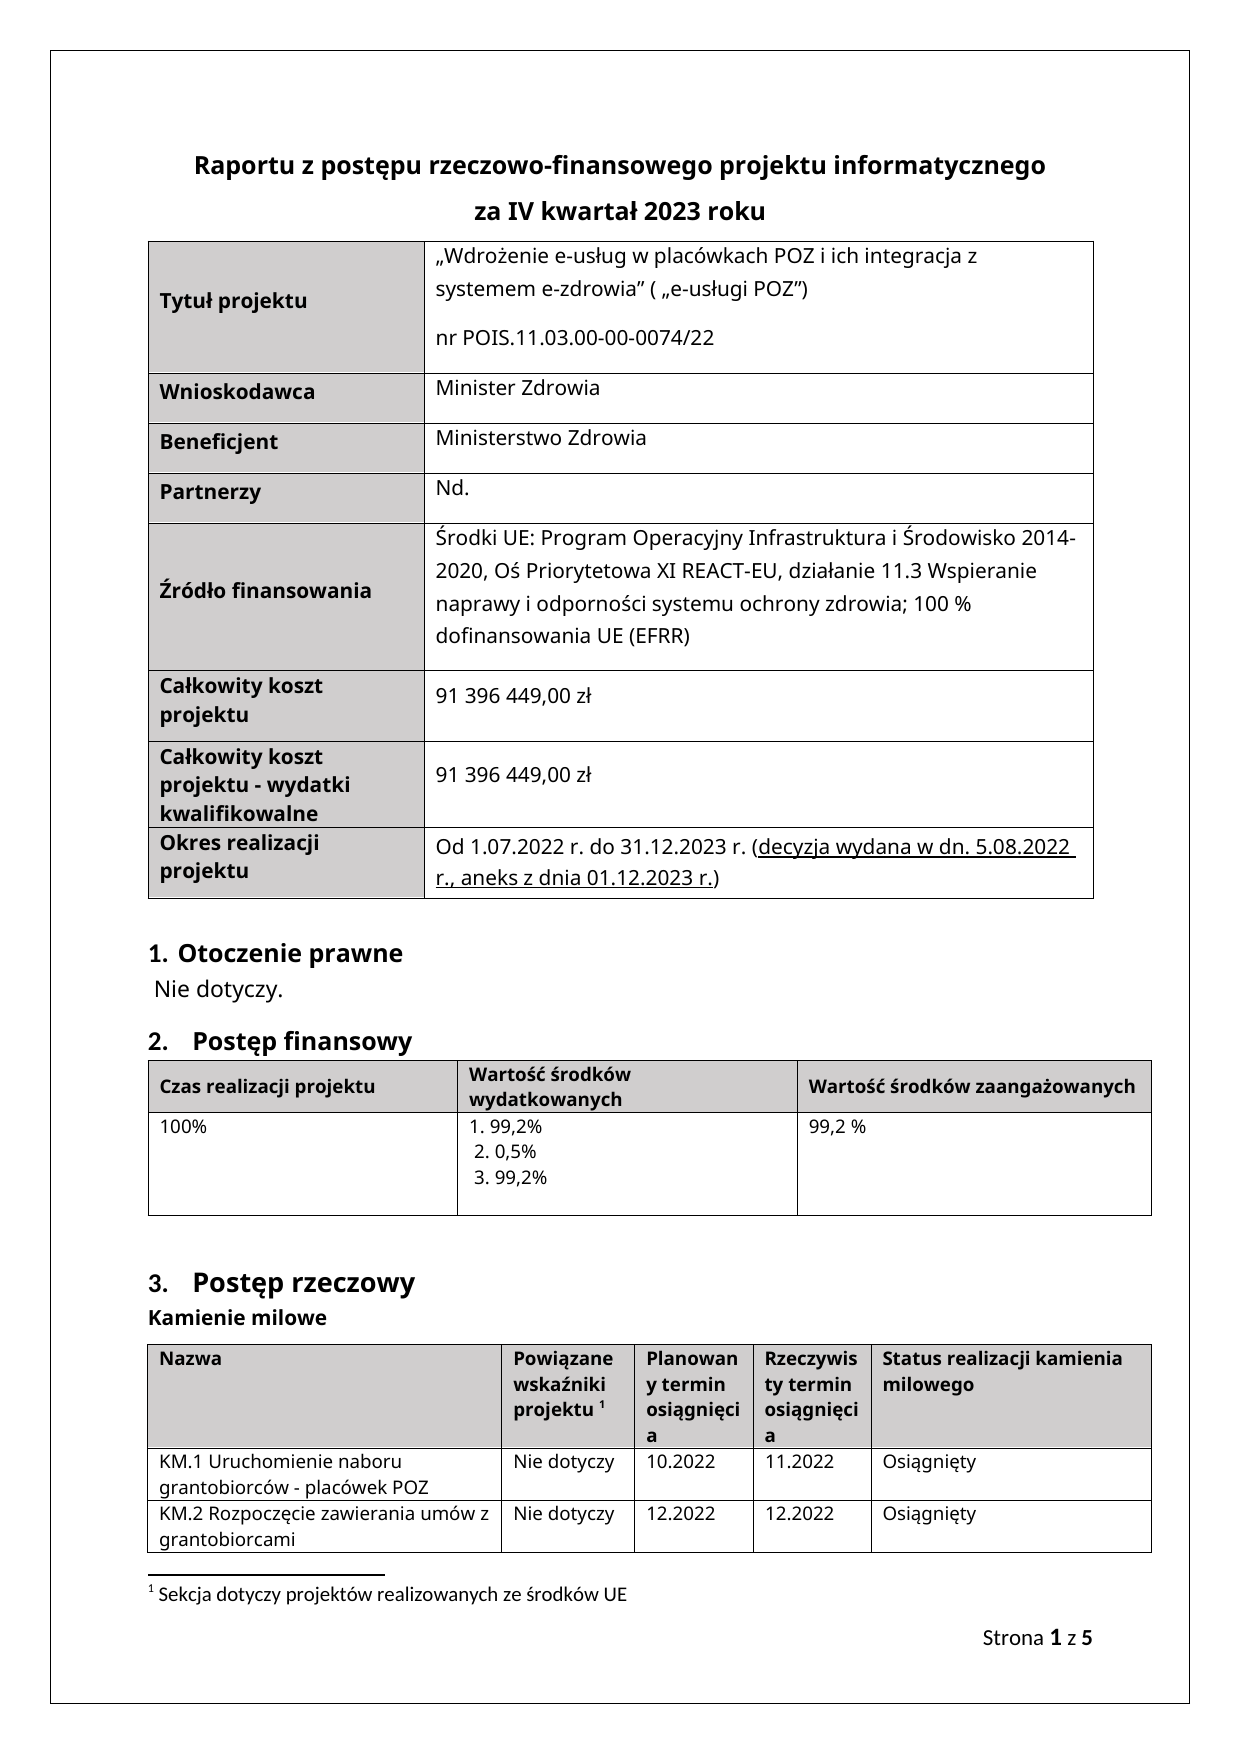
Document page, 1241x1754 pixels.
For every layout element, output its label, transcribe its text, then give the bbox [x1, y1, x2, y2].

table_header Czas realizacji projektu [149, 1061, 457, 1112]
table_cell Od 1.07.2022 r. do 31.12.2023 r. (decyzja wydana w dn. 5.08.2022 r., aneks z dnia 01.12.2023 r.) [425, 828, 1093, 897]
table_cell Nd. [425, 474, 1093, 522]
table_cell 91 396 449,00 zł [425, 742, 1093, 827]
table_cell 100% [149, 1113, 457, 1215]
table_header Planowany termin osiągnięcia [635, 1345, 753, 1447]
table_cell Źródło finansowania [149, 524, 424, 670]
subtitle za IV kwartał 2023 roku [148, 194, 1093, 228]
table_cell Okres realizacji projektu [149, 828, 424, 897]
table_cell 1. 99,2% 2. 0,5% 3. 99,2% [458, 1113, 797, 1215]
table_cell Nie dotyczy [502, 1449, 634, 1499]
table_cell KM.1 Uruchomienie naboru grantobiorców - placówek POZ [148, 1449, 501, 1499]
table_cell Ministerstwo Zdrowia [425, 424, 1093, 472]
table_header Powiązane wskaźniki projektu [502, 1345, 634, 1447]
table_cell Wnioskodawca [149, 374, 424, 422]
table_cell 99,2 % [798, 1113, 1151, 1215]
table_cell Osiągnięty [872, 1501, 1151, 1552]
table_cell Minister Zdrowia [425, 374, 1093, 422]
subtitle Postęp finansowy [148, 1023, 1093, 1057]
table_cell Osiągnięty [872, 1449, 1151, 1499]
table_header Wartość środków wydatkowanych [458, 1061, 797, 1112]
table_cell 12.2022 [635, 1501, 753, 1552]
text Kamienie milowe [148, 1303, 1093, 1332]
table_header Nazwa [148, 1345, 501, 1447]
table_cell 10.2022 [635, 1449, 753, 1499]
subtitle Otoczenie prawne [148, 936, 1063, 970]
table_header Status realizacji kamienia milowego [872, 1345, 1151, 1447]
table_cell Partnerzy [149, 474, 424, 522]
subtitle Postęp rzeczowy [148, 1263, 1093, 1300]
table_header Tytuł projektu [149, 242, 424, 372]
table_cell Całkowity koszt projektu - wydatki kwalifikowalne [149, 742, 424, 827]
table_cell 12.2022 [754, 1501, 871, 1552]
table_header „Wdrożenie e-usług w placówkach POZ i ich integracja z systemem e-zdrowia” ( „e-usługi POZ”) nr POIS.11.03.00-00-0074/22 [425, 242, 1093, 372]
table_cell Beneficjent [149, 424, 424, 472]
table_cell 91 396 449,00 zł [425, 671, 1093, 741]
text Nie dotyczy. [148, 973, 1093, 1004]
table_cell KM.2 Rozpoczęcie zawierania umów z grantobiorcami [148, 1501, 501, 1552]
table_cell Środki UE: Program Operacyjny Infrastruktura i Środowisko 2014-2020, Oś Priorytetowa XI REACT-EU, działanie 11.3 Wspieranie naprawy i odporności systemu ochrony zdrowia; 100 % dofinansowania UE (EFRR) [425, 524, 1093, 670]
table_cell Nie dotyczy [502, 1501, 634, 1552]
table_header Wartość środków zaangażowanych [798, 1061, 1151, 1112]
table_cell 11.2022 [754, 1449, 871, 1499]
subtitle Raportu z postępu rzeczowo-finansowego projektu informatycznego [148, 147, 1093, 182]
table_header Rzeczywisty termin osiągnięcia [754, 1345, 871, 1447]
table_cell Całkowity koszt projektu [149, 671, 424, 741]
